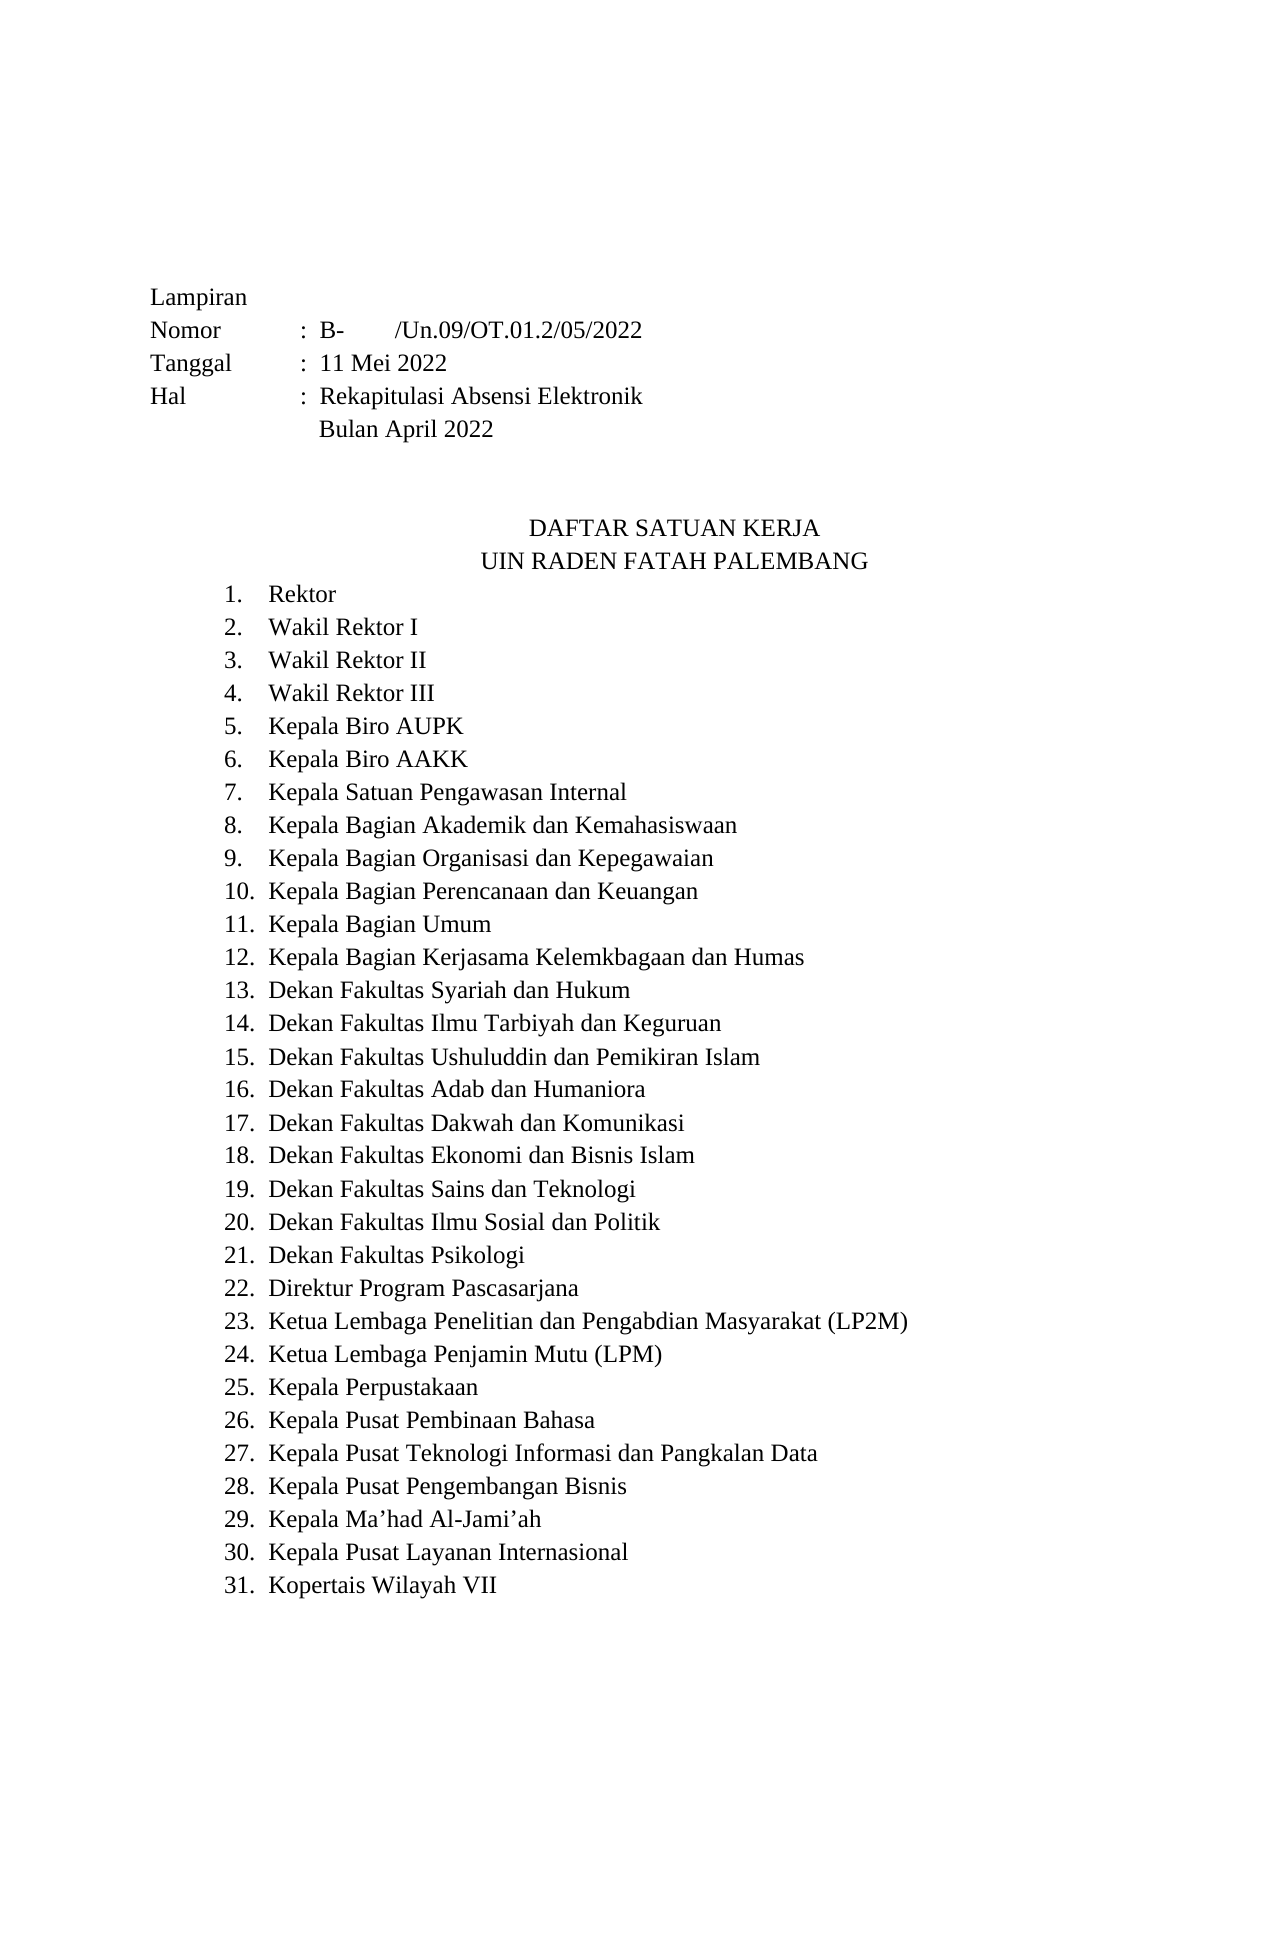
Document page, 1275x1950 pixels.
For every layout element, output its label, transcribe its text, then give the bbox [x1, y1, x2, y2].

list Wakil Rektor III [224, 678, 1125, 707]
list Direktur Program Pascasarjana [224, 1273, 1125, 1301]
list Kepala Pusat Layanan Internasional [224, 1537, 1125, 1566]
list Dekan Fakultas Ushuluddin dan Pemikiran Islam [224, 1042, 1125, 1070]
list Dekan Fakultas Syariah dan Hukum [224, 976, 1125, 1004]
list Kepala Satuan Pengawasan Internal [224, 777, 1125, 806]
list Dekan Fakultas Ekonomi dan Bisnis Islam [224, 1141, 1125, 1169]
list Kepala Biro AUPK [224, 711, 1125, 740]
list Dekan Fakultas Sains dan Teknologi [224, 1174, 1125, 1202]
list Kepala Pusat Pengembangan Bisnis [224, 1471, 1125, 1499]
list Ketua Lembaga Penelitian dan Pengabdian Masyarakat (LP2M) [224, 1306, 1125, 1334]
list Dekan Fakultas Dakwah dan Komunikasi [224, 1108, 1125, 1136]
list Kepala Bagian Organisasi dan Kepegawaian [224, 843, 1125, 872]
list Dekan Fakultas Ilmu Sosial dan Politik [224, 1207, 1125, 1235]
list Kepala Pusat Pembinaan Bahasa [224, 1405, 1125, 1433]
list Kepala Bagian Umum [224, 909, 1125, 938]
text DAFTAR SATUAN KERJA [224, 513, 1125, 542]
text UIN RADEN FATAH PALEMBANG [224, 546, 1125, 575]
list Kepala Ma’had Al-Jami’ah [224, 1504, 1125, 1533]
list Wakil Rektor I [224, 612, 1125, 641]
list Dekan Fakultas Adab dan Humaniora [224, 1074, 1125, 1103]
list Kepala Bagian Perencanaan dan Keuangan [224, 876, 1125, 905]
list Kopertais Wilayah VII [224, 1570, 1125, 1599]
list Kepala Biro AAKK [224, 744, 1125, 773]
list Kepala Pusat Teknologi Informasi dan Pangkalan Data [224, 1438, 1125, 1467]
list Wakil Rektor II [224, 645, 1125, 674]
text Hal : Rekapitulasi Absensi Elektronik [150, 381, 1125, 410]
list Kepala Perpustakaan [224, 1372, 1125, 1401]
list Rektor [224, 579, 1125, 608]
text Lampiran [150, 282, 1125, 311]
list Dekan Fakultas Psikologi [224, 1240, 1125, 1268]
text Tanggal : 11 Mei 2022 [150, 348, 1125, 377]
list Kepala Bagian Akademik dan Kemahasiswaan [224, 810, 1125, 839]
text Bulan April 2022 [150, 414, 1125, 443]
list Dekan Fakultas Ilmu Tarbiyah dan Keguruan [224, 1008, 1125, 1037]
list Kepala Bagian Kerjasama Kelemkbagaan dan Humas [224, 942, 1125, 971]
list Ketua Lembaga Penjamin Mutu (LPM) [224, 1339, 1125, 1367]
text Nomor : B-65 3/Un.09/OT.01.2/05/2022 [150, 315, 1125, 344]
